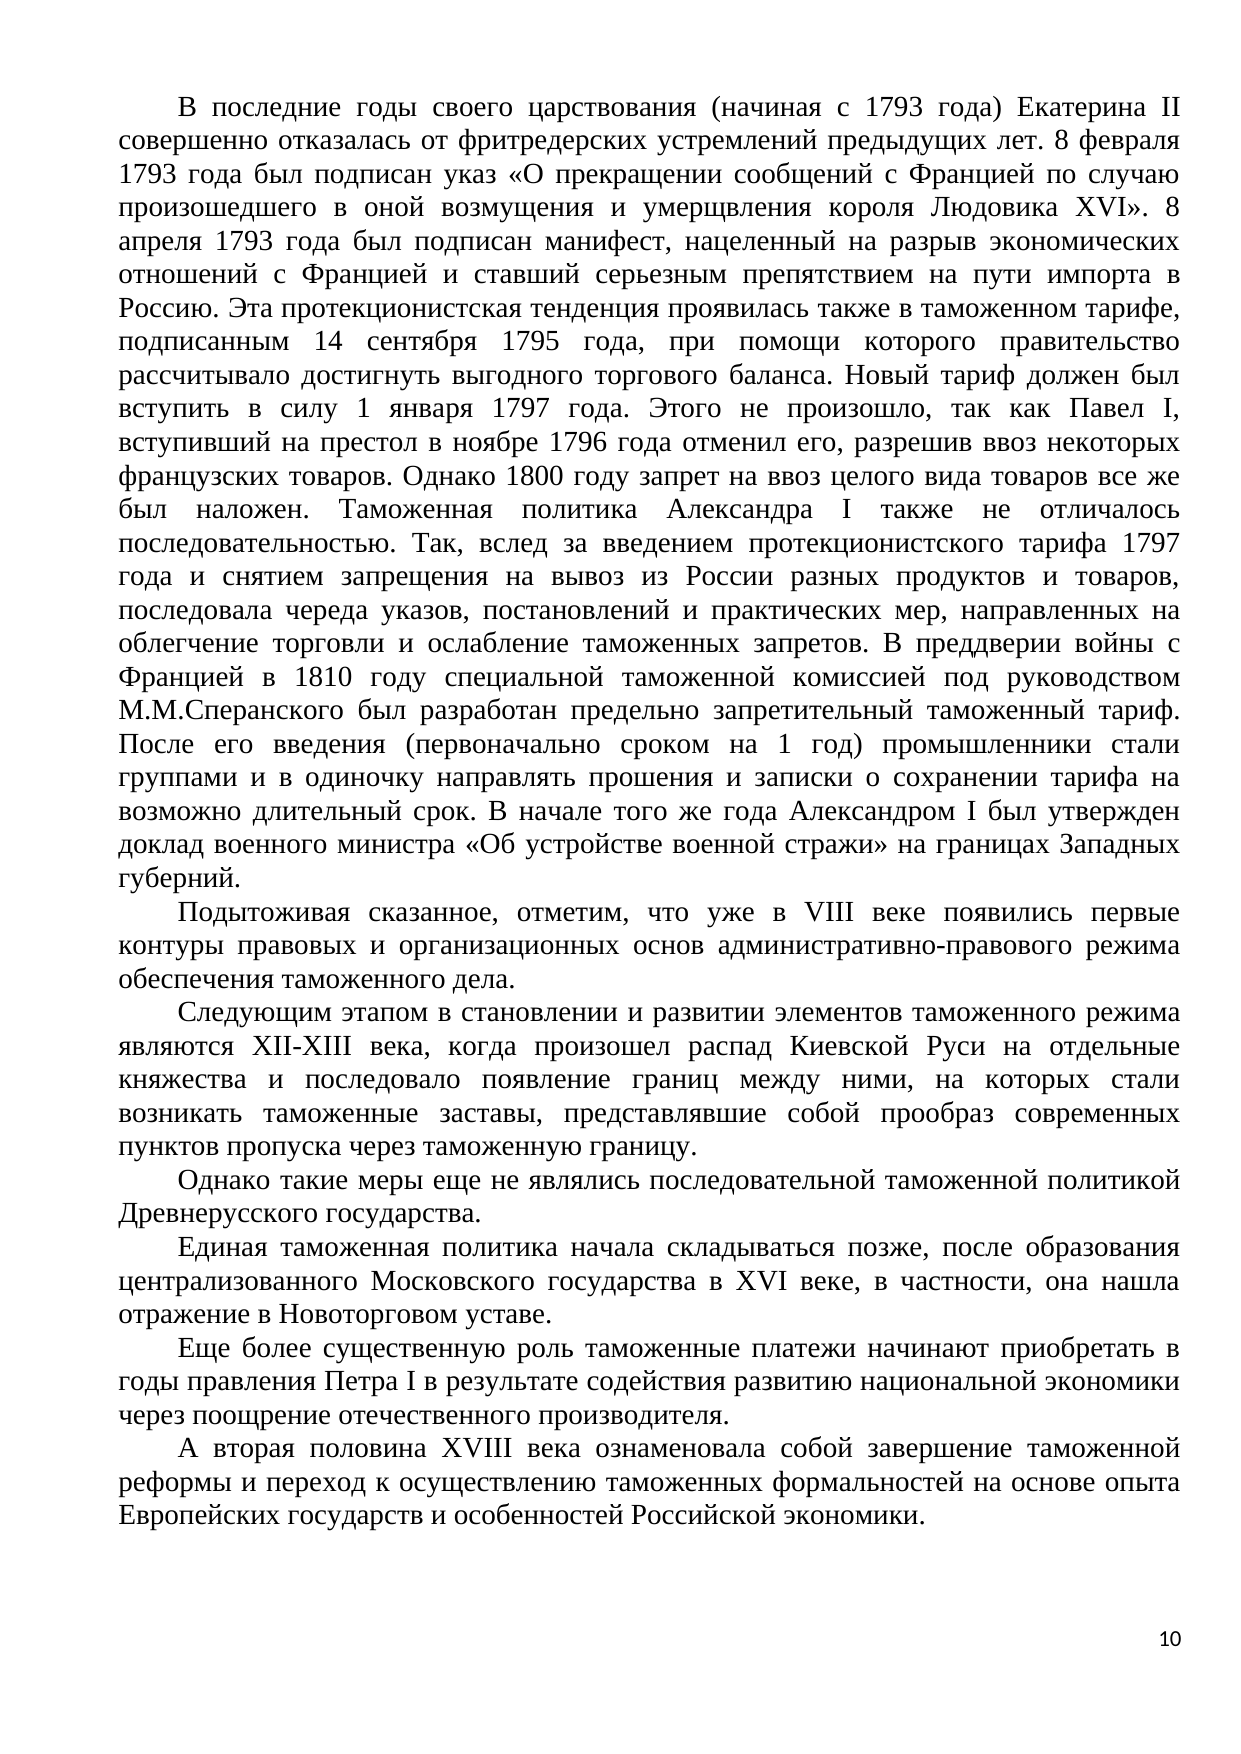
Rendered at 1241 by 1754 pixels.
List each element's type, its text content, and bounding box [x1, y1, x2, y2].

text В последние годы своего царствования (начиная с 1793 года) Екатерина II совершенно отказалась от фритредерских устремлений предыдущих лет. 8 февраля 1793 года был подписан указ «О прекращении сообщений с Францией по случаю произошедшего в оной возмущения и умерщвления короля Людовика XVI». 8 апреля 1793 года был подписан манифест, нацеленный на разрыв экономических отношений с Францией и ставший серьезным препятствием на пути импорта в Россию. Эта протекционистская тенденция проявилась также в таможенном тарифе, подписанным 14 сентября 1795 года, при помощи которого правительство рассчитывало достигнуть выгодного торгового баланса. Новый тариф должен был вступить в силу 1 января 1797 года. Этого не произошло, так как Павел I, вступивший на престол в ноябре 1796 года отменил его, разрешив ввоз некоторых французских товаров. Однако 1800 году запрет на ввоз целого вида товаров все же был наложен. Таможенная политика Александра I также не отличалось последовательностью. Так, вслед за введением протекционистского тарифа 1797 года и снятием запрещения на вывоз из России разных продуктов и товаров, последовала череда указов, постановлений и практических мер, направленных на облегчение торговли и ослабление таможенных запретов. В преддверии войны с Францией в 1810 году специальной таможенной комиссией под руководством М.М.Сперанского был разработан предельно запретительный таможенный тариф. После его введения (первоначально сроком на 1 год) промышленники стали группами и в одиночку направлять прошения и записки о сохранении тарифа на возможно длительный срок. В начале того же года Александром I был утвержден доклад военного министра «Об устройстве военной стражи» на границах Западных губерний. [118, 89, 1181, 894]
text Следующим этапом в становлении и развитии элементов таможенного режима являются XII-XIII века, когда произошел распад Киевской Руси на отдельные княжества и последовало появление границ между ними, на которых стали возникать таможенные заставы, представлявшие собой прообраз современных пунктов пропуска через таможенную границу. [118, 994, 1181, 1162]
text Подытоживая сказанное, отметим, что уже в VIII веке появились первые контуры правовых и организационных основ административно-правового режима обеспечения таможенного дела. [118, 894, 1181, 994]
text А вторая половина XVIII века ознаменовала собой завершение таможенной реформы и переход к осуществлению таможенных формальностей на основе опыта Европейских государств и особенностей Российской экономики. [118, 1430, 1181, 1531]
text Единая таможенная политика начала складываться позже, после образования централизованного Московского государства в XVI веке, в частности, она нашла отражение в Новоторговом уставе. [118, 1229, 1181, 1330]
text Еще более существенную роль таможенные платежи начинают приобретать в годы правления Петра I в результате содействия развитию национальной экономики через поощрение отечественного производителя. [118, 1330, 1181, 1430]
text Однако такие меры еще не являлись последовательной таможенной политикой Древнерусского государства. [118, 1162, 1181, 1229]
